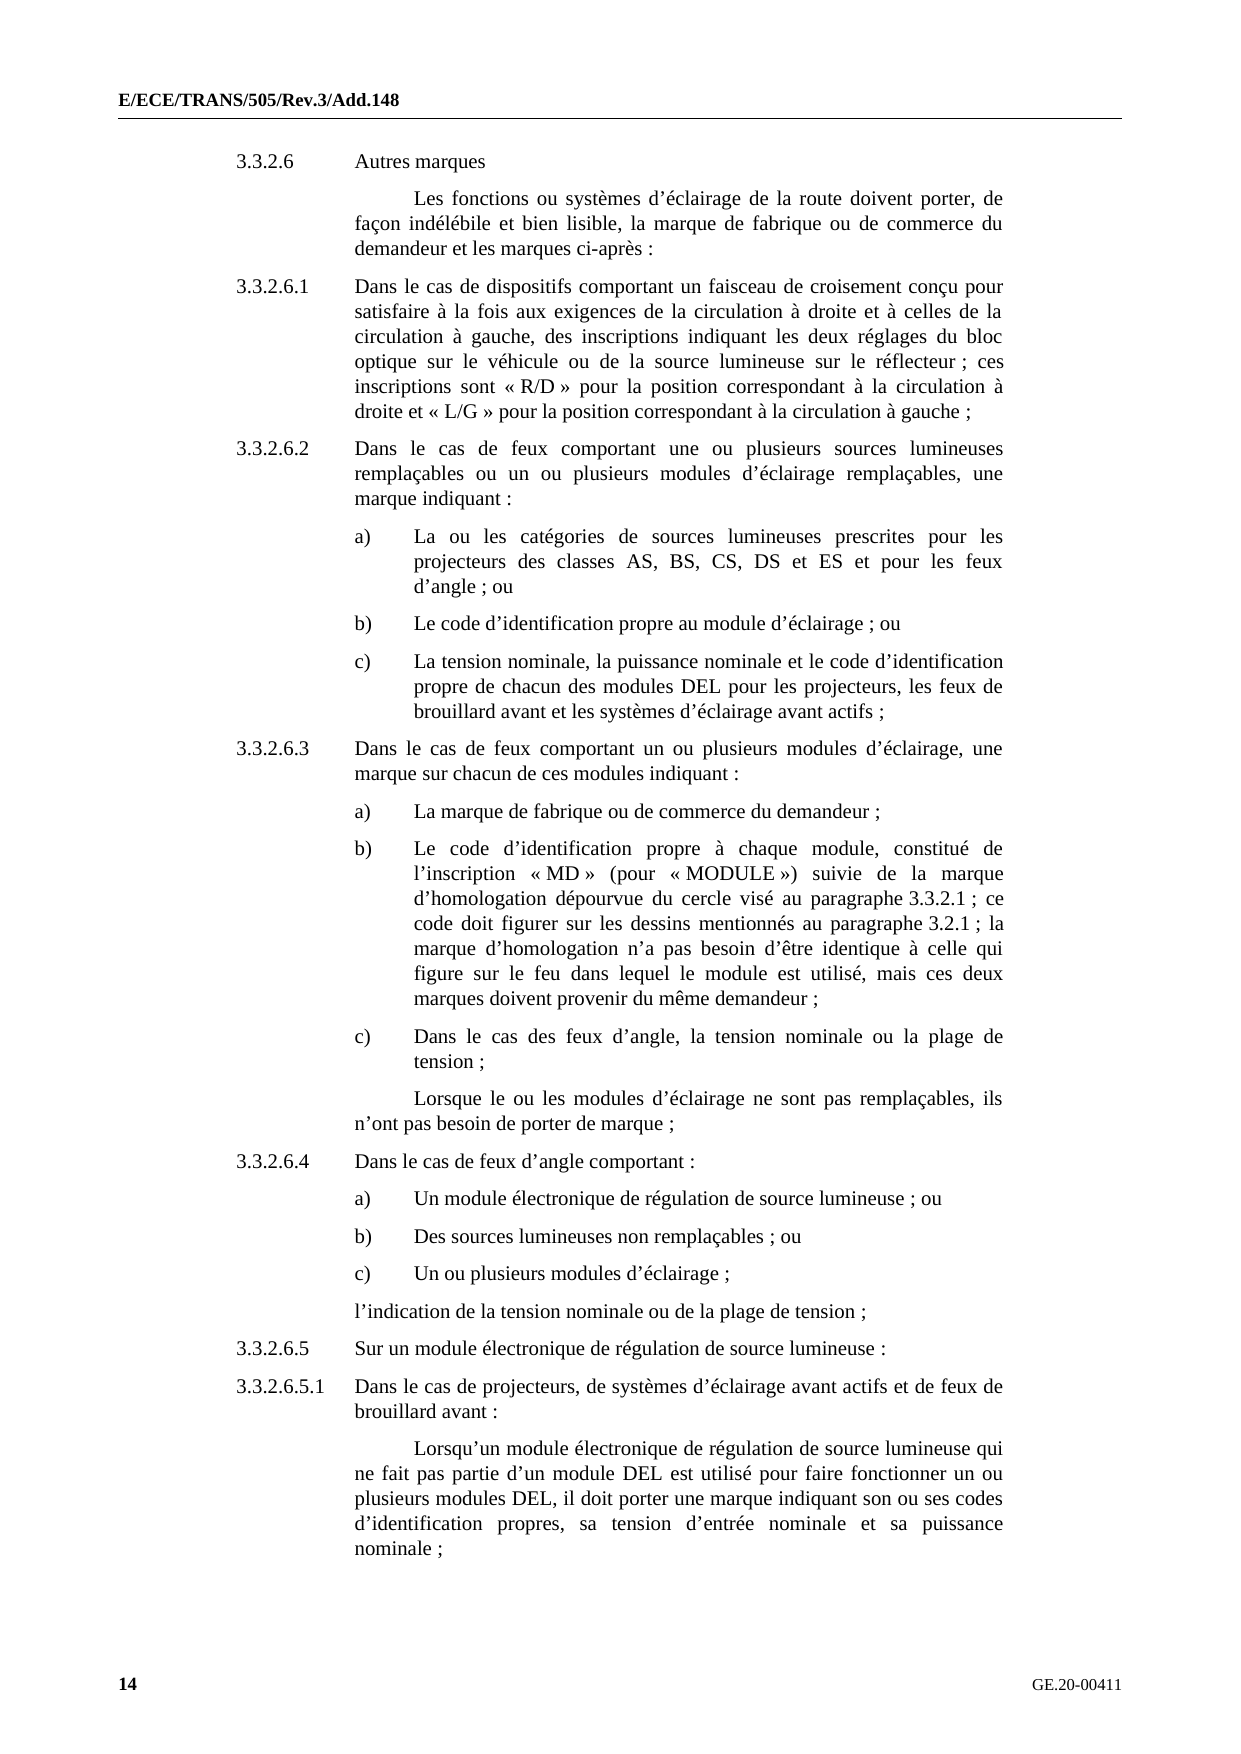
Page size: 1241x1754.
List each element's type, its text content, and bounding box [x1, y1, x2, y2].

text Lorsqu’un module électronique de régulation de source lumineuse qui ne fait pas partie d’un module DEL est utilisé pour faire fonctionner un ou plusieurs modules DEL, il doit porter une marque indiquant son ou ses codes d’identification propres, sa tension d’entrée nominale et sa puissance nominale ; [354, 1435, 1004, 1560]
text 3.3.2.6.5 Sur un module électronique de régulation de source lumineuse : [236, 1335, 1004, 1360]
text 3.3.2.6.5.1 Dans le cas de projecteurs, de systèmes d’éclairage avant actifs et de feux de brouillard avant : [236, 1373, 1004, 1423]
text 3.3.2.6.1 Dans le cas de dispositifs comportant un faisceau de croisement conçu pour satisfaire à la fois aux exigences de la circulation à droite et à celles de la circulation à gauche, des inscriptions indiquant les deux réglages du bloc optique sur le véhicule ou de la source lumineuse sur le réflecteur ; ces inscriptions sont « R/D » pour la position correspondant à la circulation à droite et « L/G » pour la position correspondant à la circulation à gauche ; [236, 273, 1004, 423]
text b) Le code d’identification propre au module d’éclairage ; ou [354, 610, 1004, 635]
text a) Un module électronique de régulation de source lumineuse ; ou [354, 1185, 1004, 1210]
text 3.3.2.6.2 Dans le cas de feux comportant une ou plusieurs sources lumineuses remplaçables ou un ou plusieurs modules d’éclairage remplaçables, une marque indiquant : [236, 435, 1004, 510]
text Lorsque le ou les modules d’éclairage ne sont pas remplaçables, ils n’ont pas besoin de porter de marque ; [354, 1085, 1004, 1135]
text a) La marque de fabrique ou de commerce du demandeur ; [354, 798, 1004, 823]
text 3.3.2.6 Autres marques [236, 148, 1004, 173]
text 3.3.2.6.4 Dans le cas de feux d’angle comportant : [236, 1148, 1004, 1173]
text a) La ou les catégories de sources lumineuses prescrites pour les projecteurs des classes AS, BS, CS, DS et ES et pour les feux d’angle ; ou [354, 523, 1004, 598]
text b) Le code d’identification propre à chaque module, constitué de l’inscription « MD » (pour « MODULE ») suivie de la marque d’homologation dépourvue du cercle visé au paragraphe 3.3.2.1 ; ce code doit figurer sur les dessins mentionnés au paragraphe 3.2.1 ; la marque d’homologation n’a pas besoin d’être identique à celle qui figure sur le feu dans lequel le module est utilisé, mais ces deux marques doivent provenir du même demandeur ; [354, 835, 1004, 1010]
text 3.3.2.6.3 Dans le cas de feux comportant un ou plusieurs modules d’éclairage, une marque sur chacun de ces modules indiquant : [236, 735, 1004, 785]
text c) La tension nominale, la puissance nominale et le code d’identification propre de chacun des modules DEL pour les projecteurs, les feux de brouillard avant et les systèmes d’éclairage avant actifs ; [354, 648, 1004, 723]
text c) Dans le cas des feux d’angle, la tension nominale ou la plage de tension ; [354, 1023, 1004, 1073]
text l’indication de la tension nominale ou de la plage de tension ; [354, 1298, 1004, 1323]
text b) Des sources lumineuses non remplaçables ; ou [354, 1223, 1004, 1248]
text Les fonctions ou systèmes d’éclairage de la route doivent porter, de façon indélébile et bien lisible, la marque de fabrique ou de commerce du demandeur et les marques ci-après : [354, 185, 1004, 260]
text c) Un ou plusieurs modules d’éclairage ; [354, 1260, 1004, 1285]
